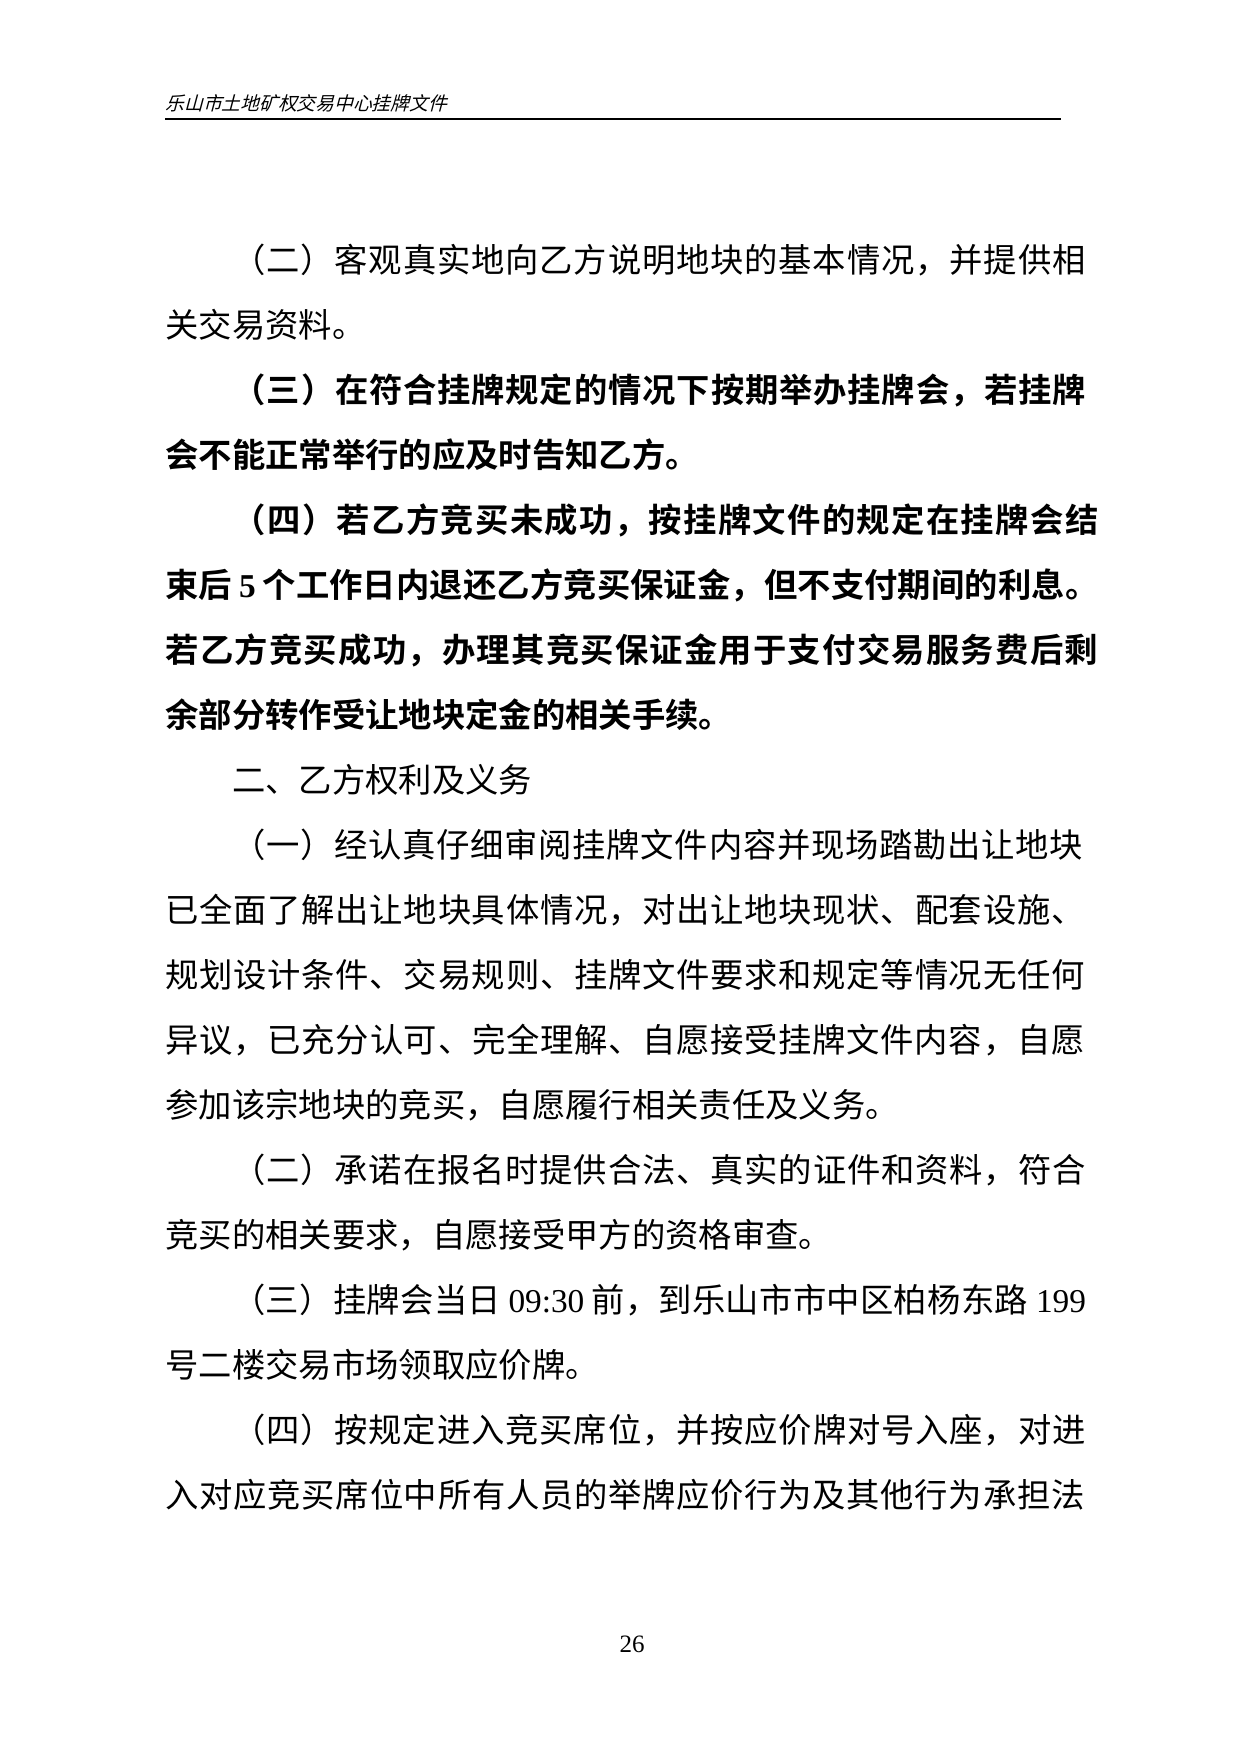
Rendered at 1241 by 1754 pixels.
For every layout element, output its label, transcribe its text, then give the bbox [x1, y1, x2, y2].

text （三）挂牌会当日09:30前，到乐山市市中区柏杨东路199号二楼交易市场领取应价牌。 [165, 1266, 1086, 1396]
text （四）若乙方竞买未成功，按挂牌文件的规定在挂牌会结束后5个工作日内退还乙方竞买保证金，但不支付期间的利息。若乙方竞买成功，办理其竞买保证金用于支付交易服务费后剩余部分转作受让地块定金的相关手续。 [165, 486, 1098, 746]
text （三）在符合挂牌规定的情况下按期举办挂牌会，若挂牌会不能正常举行的应及时告知乙方。 [165, 356, 1086, 486]
text （二）承诺在报名时提供合法、真实的证件和资料，符合竞买的相关要求，自愿接受甲方的资格审查。 [165, 1136, 1086, 1266]
text 二、乙方权利及义务 [165, 746, 1086, 811]
text （一）经认真仔细审阅挂牌文件内容并现场踏勘出让地块，已全面了解出让地块具体情况，对出让地块现状、配套设施、规划设计条件、交易规则、挂牌文件要求和规定等情况无任何异议，已充分认可、完全理解、自愿接受挂牌文件内容，自愿参加该宗地块的竞买，自愿履行相关责任及义务。 [165, 811, 1086, 1136]
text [165, 1396, 1086, 1526]
text （二）客观真实地向乙方说明地块的基本情况，并提供相关交易资料。 [165, 226, 1086, 356]
